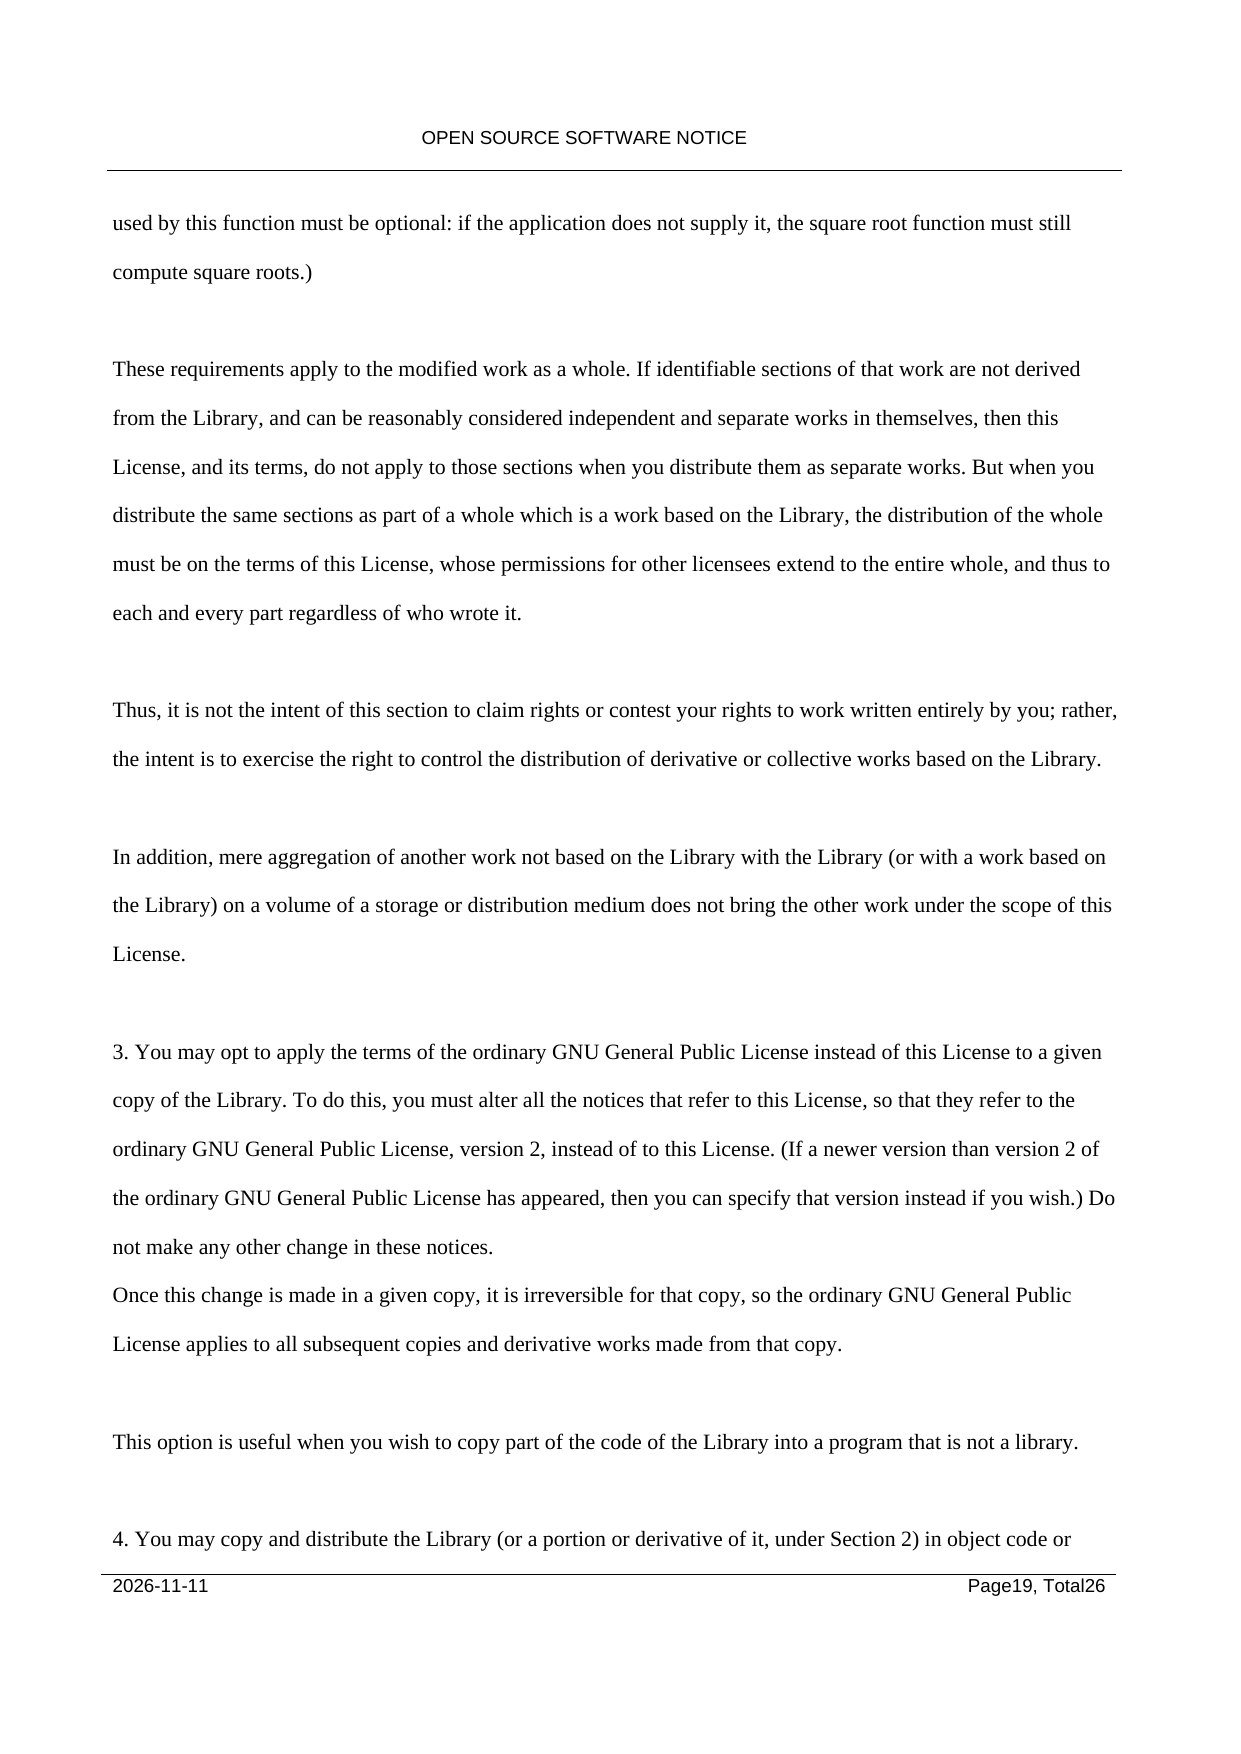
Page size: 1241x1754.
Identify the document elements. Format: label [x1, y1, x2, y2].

text [112, 206, 1128, 1555]
